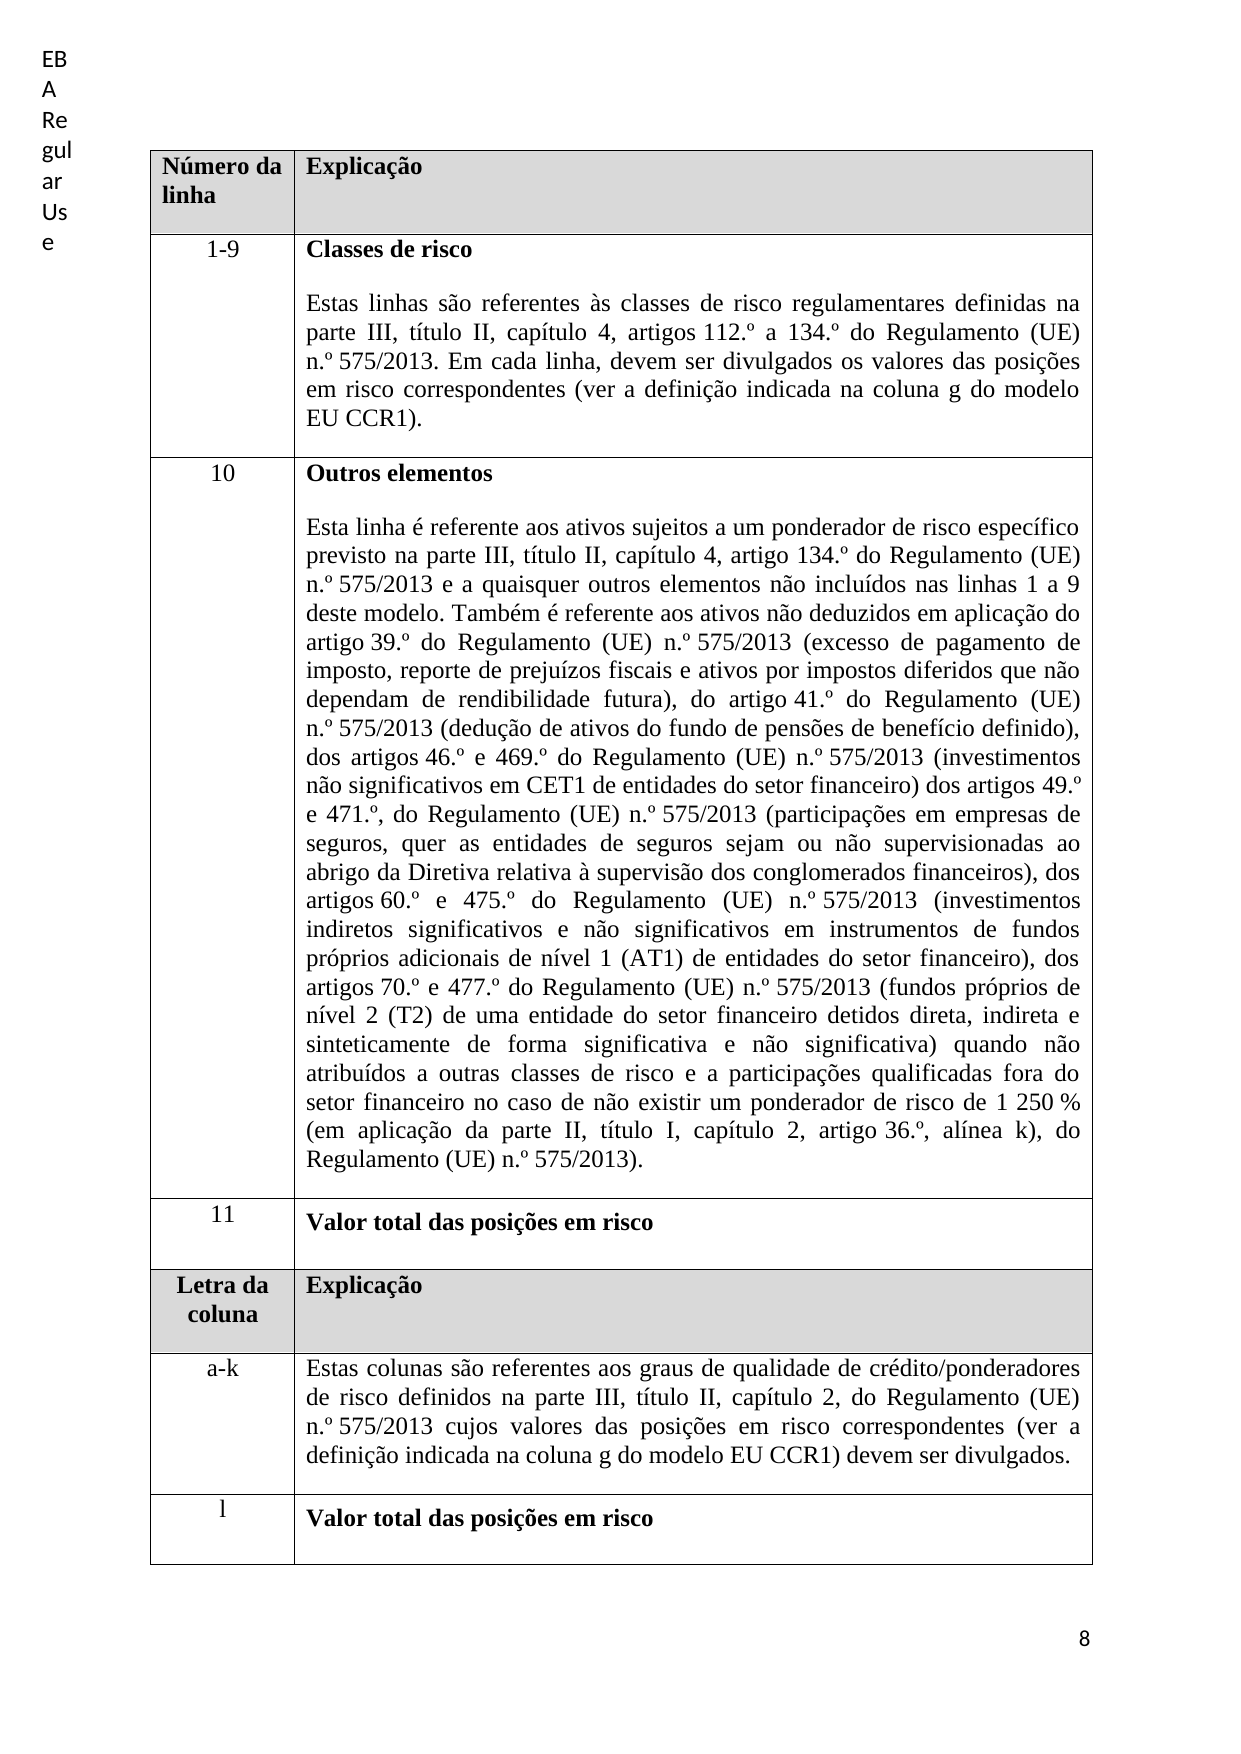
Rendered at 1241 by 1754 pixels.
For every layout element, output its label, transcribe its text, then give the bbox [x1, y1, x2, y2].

table_cell Valor total das posições em risco [295, 1199, 1092, 1269]
table_cell Outros elementos Esta linha é referente aos ativos sujeitos a um ponderador de risco específico previsto na parte III, título II, capítulo 4, artigo 134.º do Regulamento (UE) n.º 575/2013 e a quaisquer outros elementos não incluídos nas linhas 1 a 9 deste modelo. Também é referente aos ativos não deduzidos em aplicação do artigo 39.º do Regulamento (UE) n.º 575/2013 (excesso de pagamento de imposto, reporte de prejuízos fiscais e ativos por impostos diferidos que não dependam de rendibilidade futura), do artigo 41.º do Regulamento (UE) n.º 575/2013 (dedução de ativos do fundo de pensões de benefício definido), dos artigos 46.º e 469.º do Regulamento (UE) n.º 575/2013 (investimentos não significativos em CET1 de entidades do setor financeiro) dos artigos 49.º e 471.º, do Regulamento (UE) n.º 575/2013 (participações em empresas de seguros, quer as entidades de seguros sejam ou não supervisionadas ao abrigo da Diretiva relativa à supervisão dos conglomerados financeiros), dos artigos 60.º e 475.º do Regulamento (UE) n.º 575/2013 (investimentos indiretos significativos e não significativos em instrumentos de fundos próprios adicionais de nível 1 (AT1) de entidades do setor financeiro), dos artigos 70.º e 477.º do Regulamento (UE) n.º 575/2013 (fundos próprios de nível 2 (T2) de uma entidade do setor financeiro detidos direta, indireta e sinteticamente de forma significativa e não significativa) quando não atribuídos a outras classes de risco e a participações qualificadas fora do setor financeiro no caso de não existir um ponderador de risco de 1 250 % (em aplicação da parte II, título I, capítulo 2, artigo 36.º, alínea k), do Regulamento (UE) n.º 575/2013). [295, 458, 1092, 1198]
table_cell Valor total das posições em risco [295, 1495, 1092, 1564]
table_cell Letra da coluna [151, 1270, 294, 1352]
table_cell 10 [151, 458, 294, 1198]
table_cell 1-9 [151, 235, 294, 457]
table_cell Explicação [295, 151, 1092, 233]
table_cell Classes de risco Estas linhas são referentes às classes de risco regulamentares definidas na parte III, título II, capítulo 4, artigos 112.º a 134.º do Regulamento (UE) n.º 575/2013. Em cada linha, devem ser divulgados os valores das posições em risco correspondentes (ver a definição indicada na coluna g do modelo EU CCR1). [295, 235, 1092, 457]
table_cell Explicação [295, 1270, 1092, 1352]
table_cell 11 [151, 1199, 294, 1269]
table_cell Número da linha [151, 151, 294, 233]
table_cell l [151, 1495, 294, 1564]
table_cell Estas colunas são referentes aos graus de qualidade de crédito/ponderadores de risco definidos na parte III, título II, capítulo 2, do Regulamento (UE) n.º 575/2013 cujos valores das posições em risco correspondentes (ver a definição indicada na coluna g do modelo EU CCR1) devem ser divulgados. [295, 1354, 1092, 1493]
table_cell a-k [151, 1354, 294, 1493]
